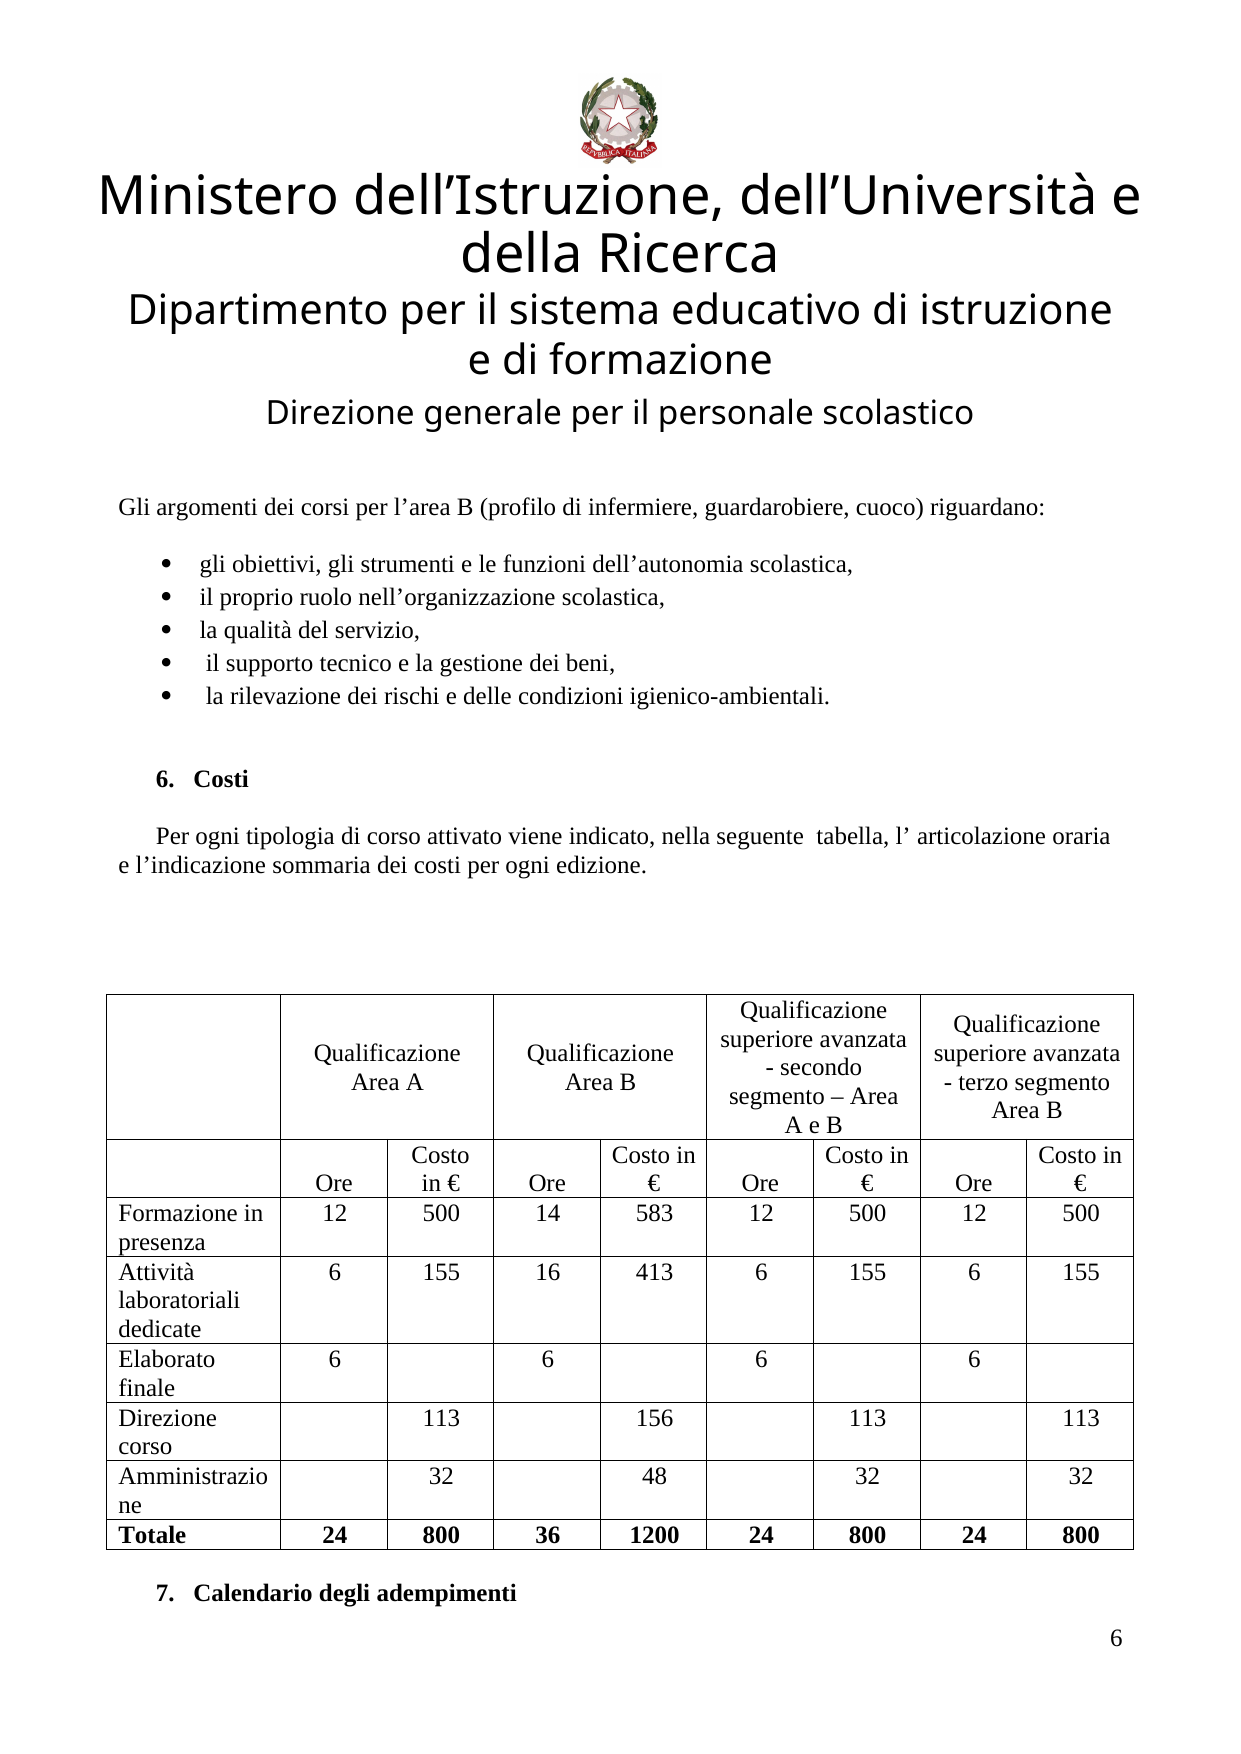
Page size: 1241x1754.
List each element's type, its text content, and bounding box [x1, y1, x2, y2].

table_cell 16 [494, 1257, 600, 1343]
list il supporto tecnico e la gestione dei beni, [162, 648, 1122, 677]
table_cell 14 [494, 1198, 600, 1256]
table_header Qualificazione superiore avanzata - secondo segmento – Area A e B [707, 995, 920, 1139]
table_cell Ore [921, 1140, 1026, 1197]
table_header Qualificazione Area B [494, 995, 706, 1139]
table_cell 36 [494, 1520, 600, 1548]
table_cell 800 [814, 1520, 920, 1548]
table_cell [1027, 1344, 1133, 1402]
table_cell 12 [281, 1198, 387, 1256]
table_cell 48 [601, 1461, 706, 1519]
table_cell Costo in € [601, 1140, 706, 1197]
table_cell Attività laboratoriali dedicate [107, 1257, 280, 1343]
table_header [107, 995, 280, 1139]
table_cell [921, 1403, 1026, 1460]
table_cell Formazione in presenza [107, 1198, 280, 1256]
table_cell [707, 1461, 813, 1519]
table_cell Costo in € [814, 1140, 920, 1197]
table_cell 500 [388, 1198, 493, 1256]
table_cell [107, 1140, 280, 1197]
picture [577, 73, 663, 168]
table_cell 6 [921, 1344, 1026, 1402]
list Costi [156, 764, 1122, 793]
table_cell 32 [1027, 1461, 1133, 1519]
table_cell [494, 1403, 600, 1460]
table_cell 155 [814, 1257, 920, 1343]
table_cell 500 [1027, 1198, 1133, 1256]
table_cell 6 [494, 1344, 600, 1402]
table_cell Costo in € [1027, 1140, 1133, 1197]
text Per ogni tipologia di corso attivato viene indicato, nella seguente tabella, l’ articolazione oraria e l’indicazione sommaria dei costi per ogni edizione. [118, 821, 1122, 879]
table_cell [921, 1461, 1026, 1519]
list gli obiettivi, gli strumenti e le funzioni dell’autonomia scolastica, [162, 549, 1122, 578]
table_cell 12 [921, 1198, 1026, 1256]
list la rilevazione dei rischi e delle condizioni igienico-ambientali. [162, 681, 1122, 710]
table_cell 6 [921, 1257, 1026, 1343]
table_cell [281, 1461, 387, 1519]
table_cell 800 [1027, 1520, 1133, 1548]
table_cell 583 [601, 1198, 706, 1256]
list il proprio ruolo nell’organizzazione scolastica, [162, 582, 1122, 611]
table_cell [601, 1344, 706, 1402]
table_cell 113 [814, 1403, 920, 1460]
table_cell 155 [1027, 1257, 1133, 1343]
table_cell 113 [388, 1403, 493, 1460]
table_cell 24 [707, 1520, 813, 1548]
table_cell Costo in € [388, 1140, 493, 1197]
list Calendario degli adempimenti [156, 1578, 1122, 1607]
table_cell 32 [814, 1461, 920, 1519]
list la qualità del servizio, [162, 615, 1122, 644]
table_cell 113 [1027, 1403, 1133, 1460]
table_cell 800 [388, 1520, 493, 1548]
table_cell Ore [494, 1140, 600, 1197]
table_cell 24 [281, 1520, 387, 1548]
table_cell Ore [707, 1140, 813, 1197]
table_cell Elaborato finale [107, 1344, 280, 1402]
table_cell Totale [107, 1520, 280, 1548]
table_cell 6 [707, 1257, 813, 1343]
table_cell 12 [707, 1198, 813, 1256]
table_cell 1200 [601, 1520, 706, 1548]
table_cell 155 [388, 1257, 493, 1343]
table_cell [814, 1344, 920, 1402]
table_cell 32 [388, 1461, 493, 1519]
table_cell Direzione corso [107, 1403, 280, 1460]
table_cell 6 [707, 1344, 813, 1402]
table_cell 6 [281, 1257, 387, 1343]
table_cell 500 [814, 1198, 920, 1256]
table_cell [388, 1344, 493, 1402]
table_cell [281, 1403, 387, 1460]
text Gli argomenti dei corsi per l’area B (profilo di infermiere, guardarobiere, cuoco) riguardano: [118, 492, 1122, 520]
table_cell [707, 1403, 813, 1460]
table_cell Ore [281, 1140, 387, 1197]
table_header Qualificazione Area A [281, 995, 493, 1139]
table_cell 156 [601, 1403, 706, 1460]
table_cell [494, 1461, 600, 1519]
table_header Qualificazione superiore avanzata - terzo segmento Area B [921, 995, 1133, 1139]
table_cell Amministrazione [107, 1461, 280, 1519]
table_cell 24 [921, 1520, 1026, 1548]
table_cell 6 [281, 1344, 387, 1402]
table_cell 413 [601, 1257, 706, 1343]
